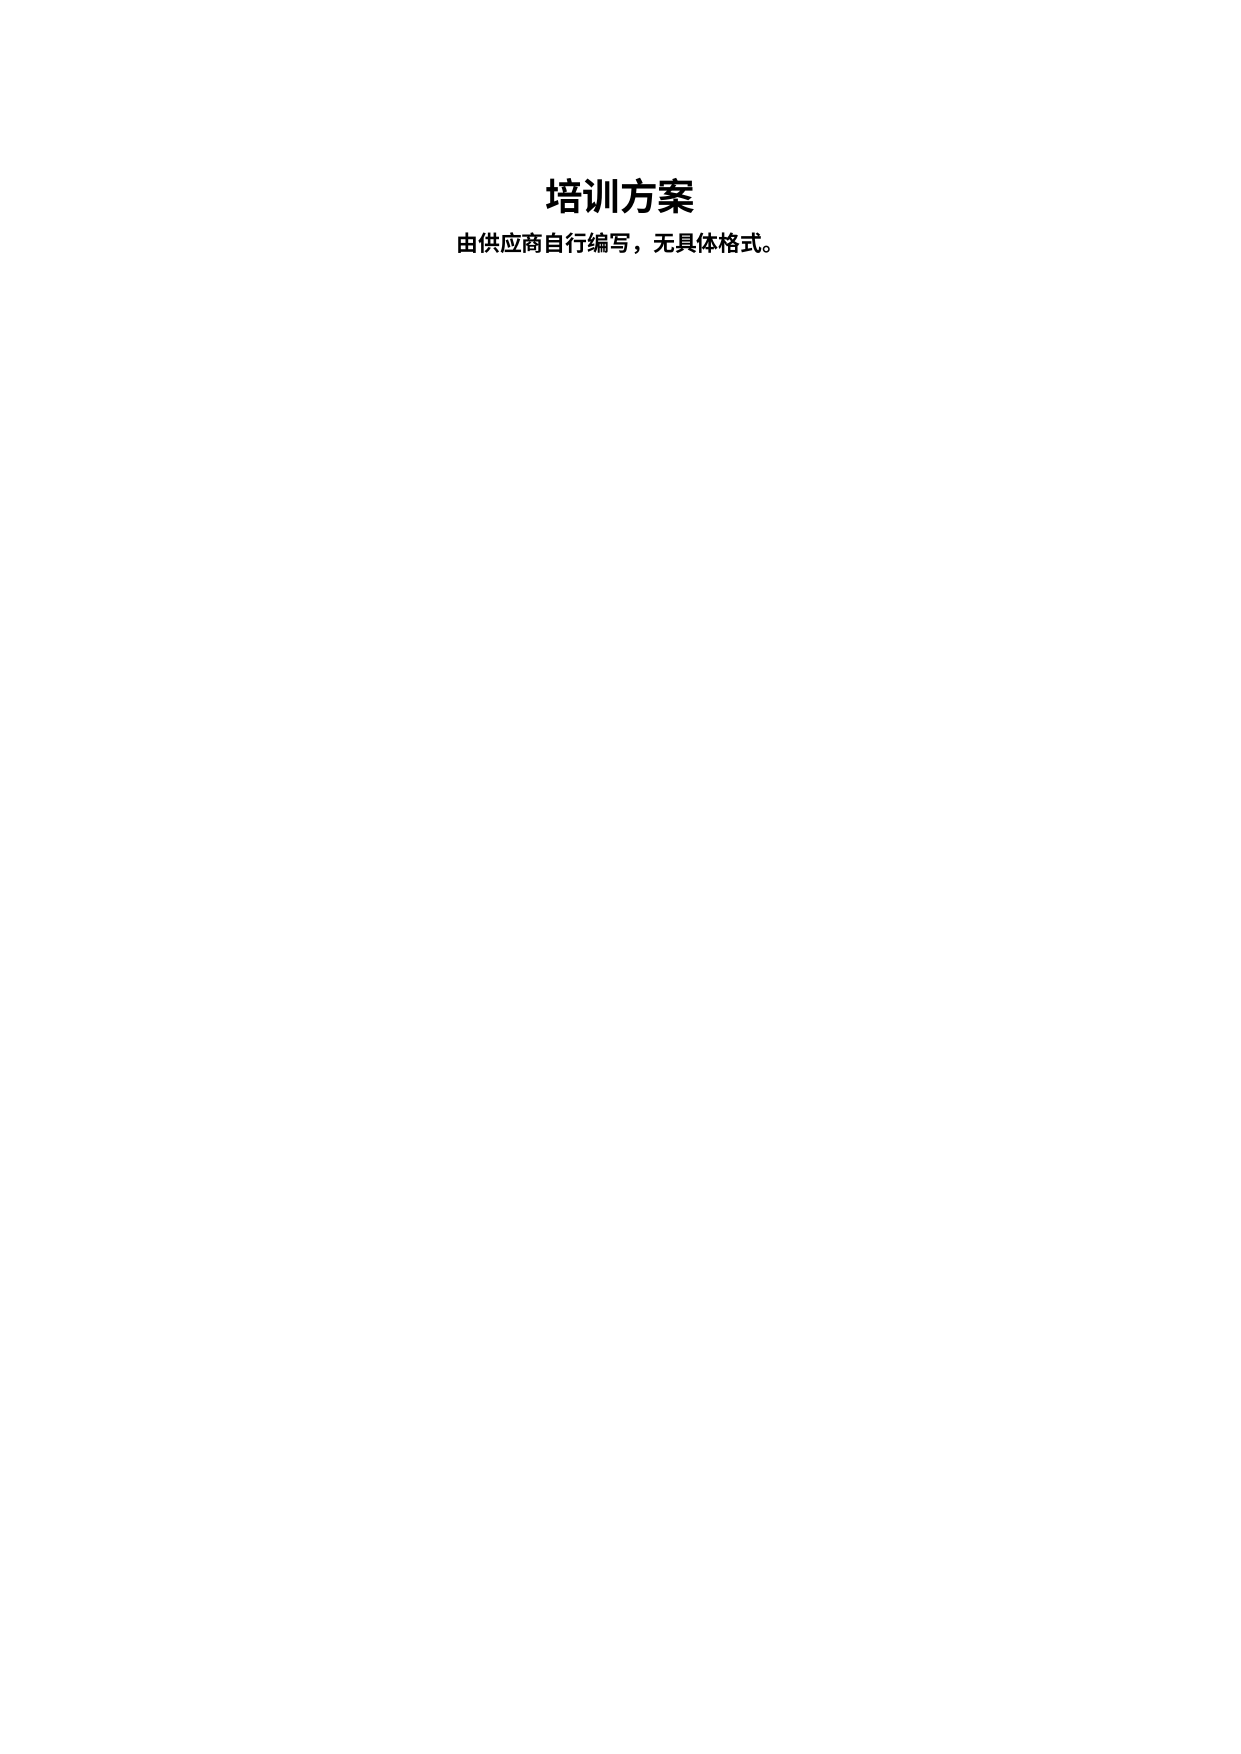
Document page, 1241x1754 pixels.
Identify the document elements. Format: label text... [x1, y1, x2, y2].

text 由供应商自行编写，无具体格式。 [187, 227, 1053, 259]
text 培训方案 [187, 162, 1053, 227]
